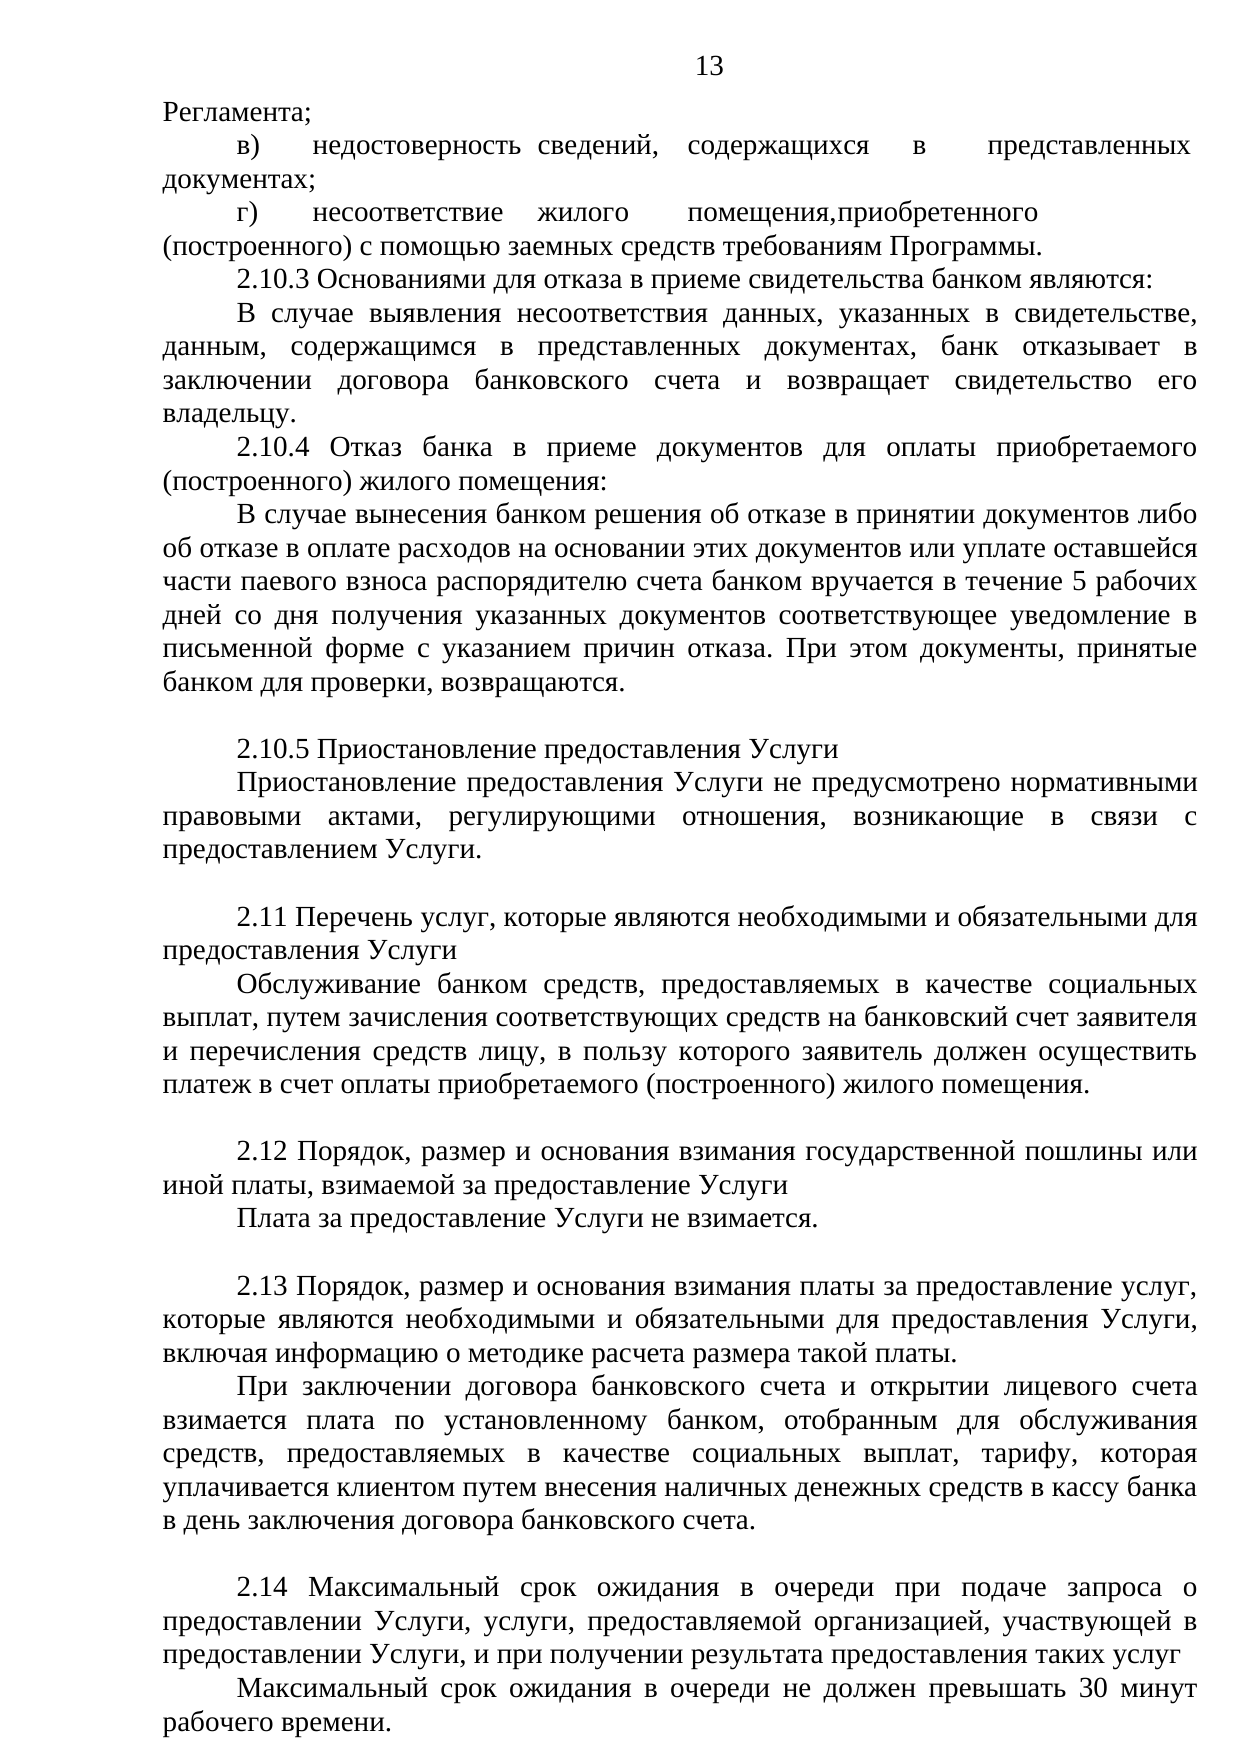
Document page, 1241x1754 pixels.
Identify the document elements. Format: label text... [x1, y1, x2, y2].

text 2.12 Порядок, размер и основания взимания государственной пошлины или иной платы, взимаемой за предоставление Услуги [162, 1133, 1198, 1201]
text 2.11 Перечень услуг, которые являются необходимыми и обязательными для предоставления Услуги [162, 899, 1198, 966]
text г) несоответствие жилого помещения, приобретенного (построенного) с помощью заемных средств требованиям Программы. [162, 194, 1198, 261]
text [162, 94, 1198, 127]
text В случае вынесения банком решения об отказе в принятии документов либо об отказе в оплате расходов на основании этих документов или уплате оставшейся части паевого взноса распорядителю счета банком вручается в течение 5 рабочих дней со дня получения указанных документов соответствующее уведомление в письменной форме с указанием причин отказа. При этом документы, принятые банком для проверки, возвращаются. [162, 496, 1198, 697]
text Приостановление предоставления Услуги не предусмотрено нормативными правовыми актами, регулирующими отношения, возникающие в связи с предоставлением Услуги. [162, 764, 1198, 865]
text 2.14 Максимальный срок ожидания в очереди при подаче запроса о предоставлении Услуги, услуги, предоставляемой организацией, участвующей в предоставлении Услуги, и при получении результата предоставления таких услуг [162, 1569, 1198, 1670]
text в) недостоверность сведений, содержащихся в представленных документах; [162, 127, 1198, 194]
text При заключении договора банковского счета и открытии лицевого счета взимается плата по установленному банком, отобранным для обслуживания средств, предоставляемых в качестве социальных выплат, тарифу, которая уплачивается клиентом путем внесения наличных денежных средств в кассу банка в день заключения договора банковского счета. [162, 1368, 1198, 1536]
text Максимальный срок ожидания в очереди не должен превышать 30 минут рабочего времени. [162, 1670, 1198, 1737]
text 2.10.4 Отказ банка в приеме документов для оплаты приобретаемого (построенного) жилого помещения: [162, 429, 1198, 496]
text Плата за предоставление Услуги не взимается. [162, 1201, 1198, 1234]
text 2.10.3 Основаниями для отказа в приеме свидетельства банком являются: [162, 261, 1198, 295]
text В случае выявления несоответствия данных, указанных в свидетельстве, данным, содержащимся в представленных документах, банк отказывает в заключении договора банковского счета и возвращает свидетельство его владельцу. [162, 295, 1198, 429]
text Обслуживание банком средств, предоставляемых в качестве социальных выплат, путем зачисления соответствующих средств на банковский счет заявителя и перечисления средств лицу, в пользу которого заявитель должен осуществить платеж в счет оплаты приобретаемого (построенного) жилого помещения. [162, 966, 1198, 1100]
text 2.13 Порядок, размер и основания взимания платы за предоставление услуг, которые являются необходимыми и обязательными для предоставления Услуги, включая информацию о методике расчета размера такой платы. [162, 1268, 1198, 1368]
text 2.10.5 Приостановление предоставления Услуги [162, 731, 1198, 764]
